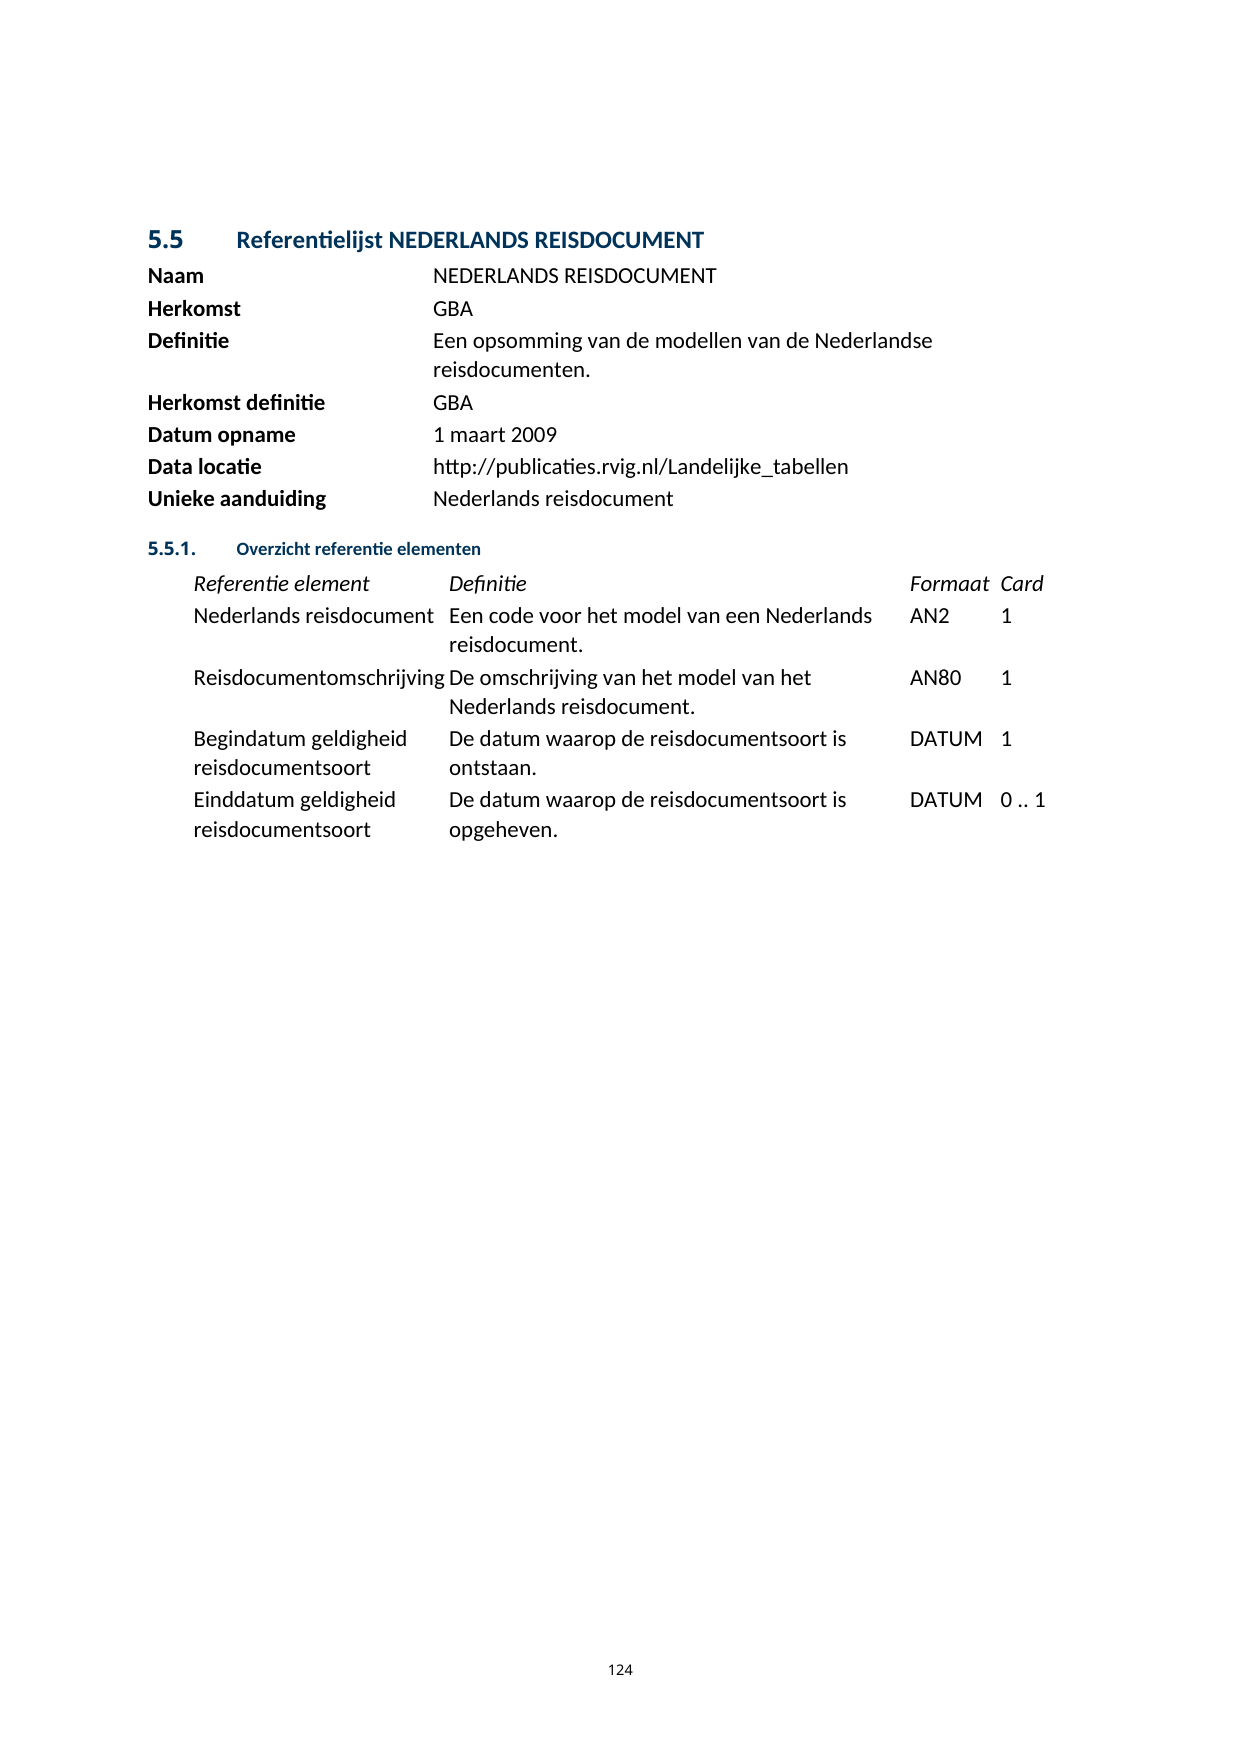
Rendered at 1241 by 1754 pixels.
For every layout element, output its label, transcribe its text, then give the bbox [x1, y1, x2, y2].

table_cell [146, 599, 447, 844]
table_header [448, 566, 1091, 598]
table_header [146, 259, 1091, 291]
subtitle Overzicht referentie elementen [148, 514, 1092, 566]
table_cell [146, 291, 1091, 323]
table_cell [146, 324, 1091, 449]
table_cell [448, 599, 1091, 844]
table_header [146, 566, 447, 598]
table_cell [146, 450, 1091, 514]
subtitle Referentielijst NEDERLANDS REISDOCUMENT [148, 207, 1092, 259]
